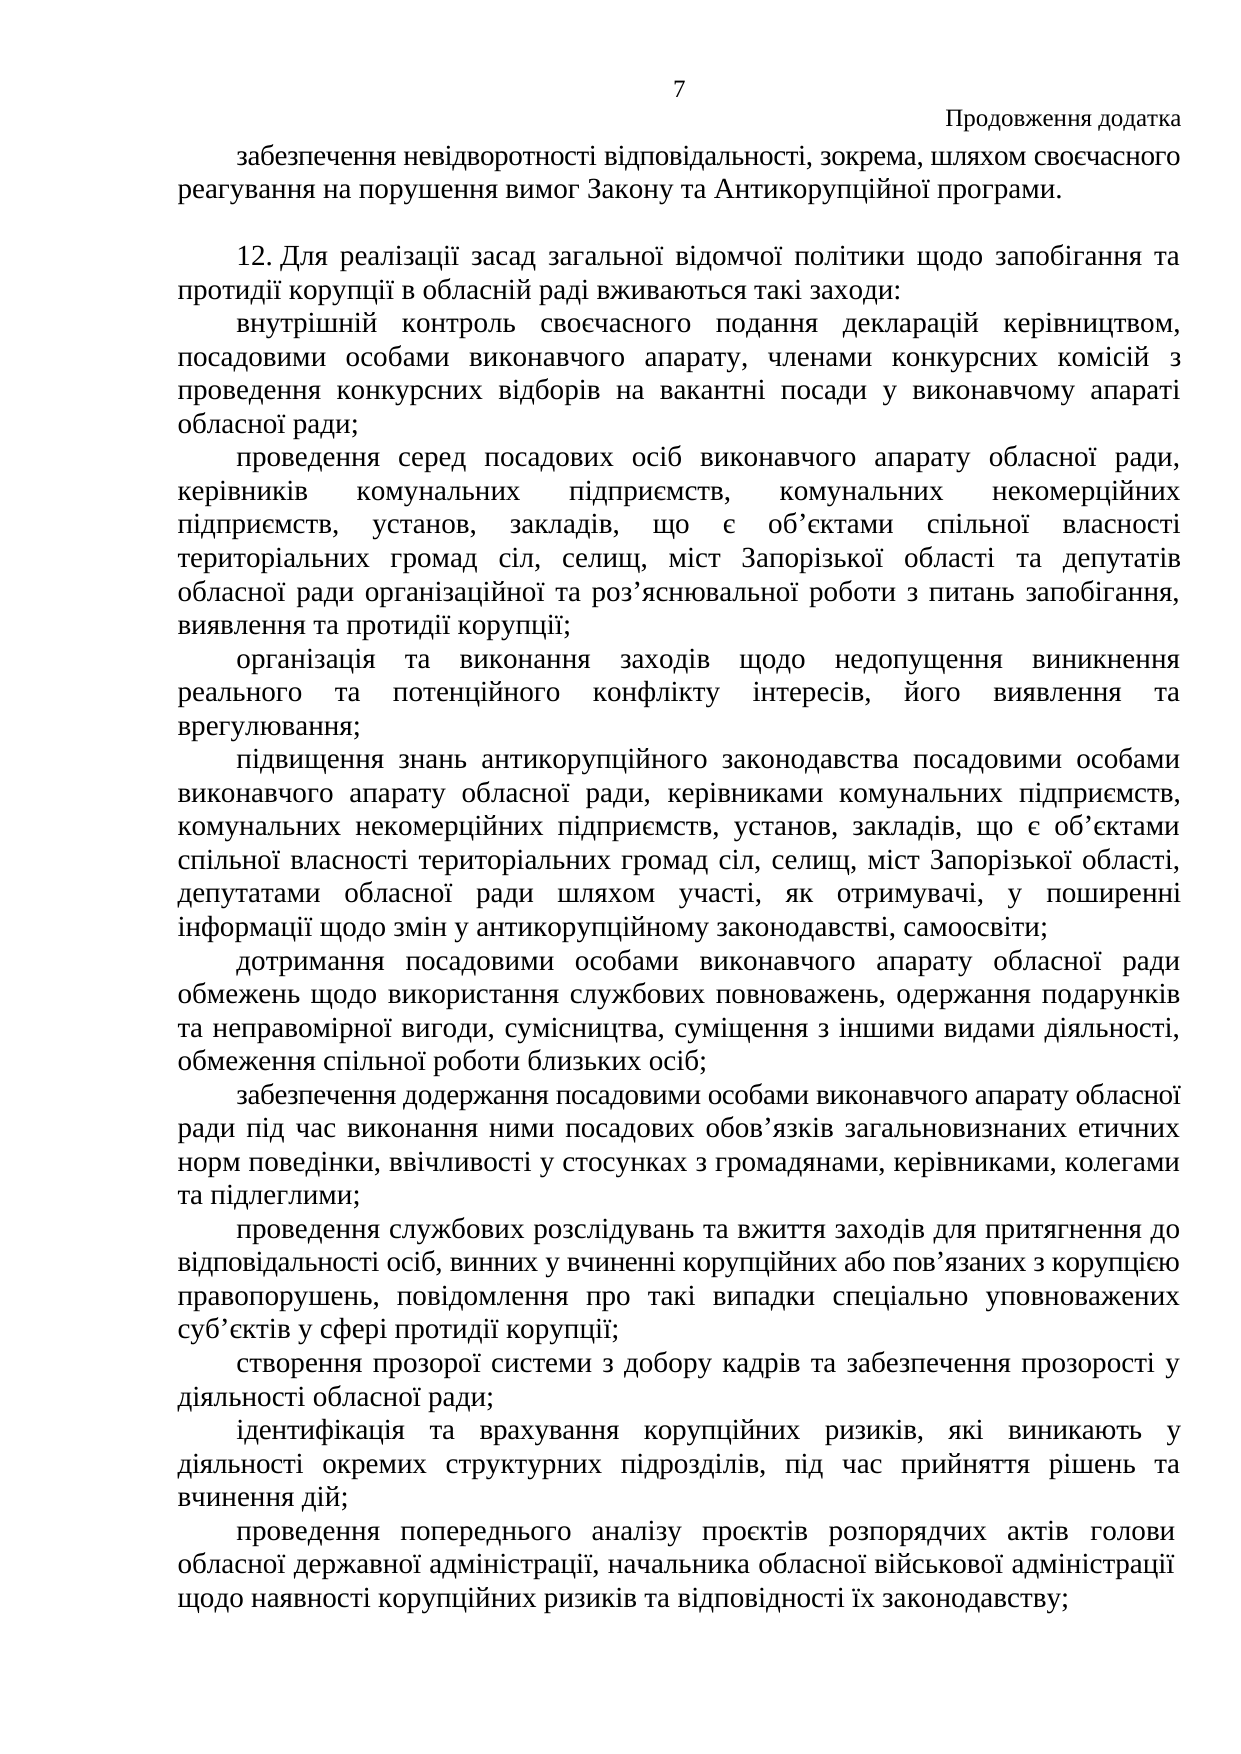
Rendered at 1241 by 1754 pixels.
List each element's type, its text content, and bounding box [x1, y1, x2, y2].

text проведення серед посадових осіб виконавчого апарату обласної ради, керівників комунальних підприємств, комунальних некомерційних підприємств, установ, закладів, що є об’єктами спільної власності територіальних громад сіл, селищ, міст Запорізької області та депутатів обласної ради організаційної та роз’яснювальної роботи з питань запобігання, виявлення та протидії корупції; [177, 439, 1181, 641]
text організація та виконання заходів щодо недопущення виникнення реального та потенційного конфлікту інтересів, його виявлення та врегулювання; [177, 641, 1181, 741]
text проведення службових розслідувань та вжиття заходів для притягнення до відповідальності осіб, винних у вчиненні корупційних або пов’язаних з корупцією правопорушень, повідомлення про такі випадки спеціально уповноважених суб’єктів у сфері протидії корупції; [177, 1211, 1181, 1345]
text підвищення знань антикорупційного законодавства посадовими особами виконавчого апарату обласної ради, керівниками комунальних підприємств, комунальних некомерційних підприємств, установ, закладів, що є обʼєктами спільної власності територіальних громад сіл, селищ, міст Запорізької області, депутатами обласної ради шляхом участі, як отримувачі, у поширенні інформації щодо змін у антикорупційному законодавстві, самоосвіти; [177, 741, 1181, 943]
text забезпечення додержання посадовими особами виконавчого апарату обласної ради під час виконання ними посадових обов’язків загальновизнаних етичних норм поведінки, ввічливості у стосунках з громадянами, керівниками, колегами та підлеглими; [177, 1077, 1181, 1211]
text створення прозорої системи з добору кадрів та забезпечення прозорості у діяльності обласної ради; [177, 1345, 1181, 1412]
text ідентифікація та врахування корупційних ризиків, які виникають у діяльності окремих структурних підрозділів, під час прийняття рішень та вчинення дій; [177, 1412, 1181, 1513]
text проведення попереднього аналізу проєктів розпорядчих актів голови обласної державної адміністрації, начальника обласної військової адміністрації щодо наявності корупційних ризиків та відповідності їх законодавству; [177, 1513, 1175, 1613]
text забезпечення невідворотності відповідальності, зокрема, шляхом своєчасного реагування на порушення вимог Закону та Антикорупційної програми. [177, 138, 1181, 205]
text 12. Для реалізації засад загальної відомчої політики щодо запобігання та протидії корупції в обласній раді вживаються такі заходи: [177, 238, 1181, 305]
text внутрішній контроль своєчасного подання декларацій керівництвом, посадовими особами виконавчого апарату, членами конкурсних комісій з проведення конкурсних відборів на вакантні посади у виконавчому апараті обласної ради; [177, 305, 1181, 439]
text дотримання посадовими особами виконавчого апарату обласної ради обмежень щодо використання службових повноважень, одержання подарунків та неправомірної вигоди, сумісництва, суміщення з іншими видами діяльності, обмеження спільної роботи близьких осіб; [177, 943, 1181, 1077]
